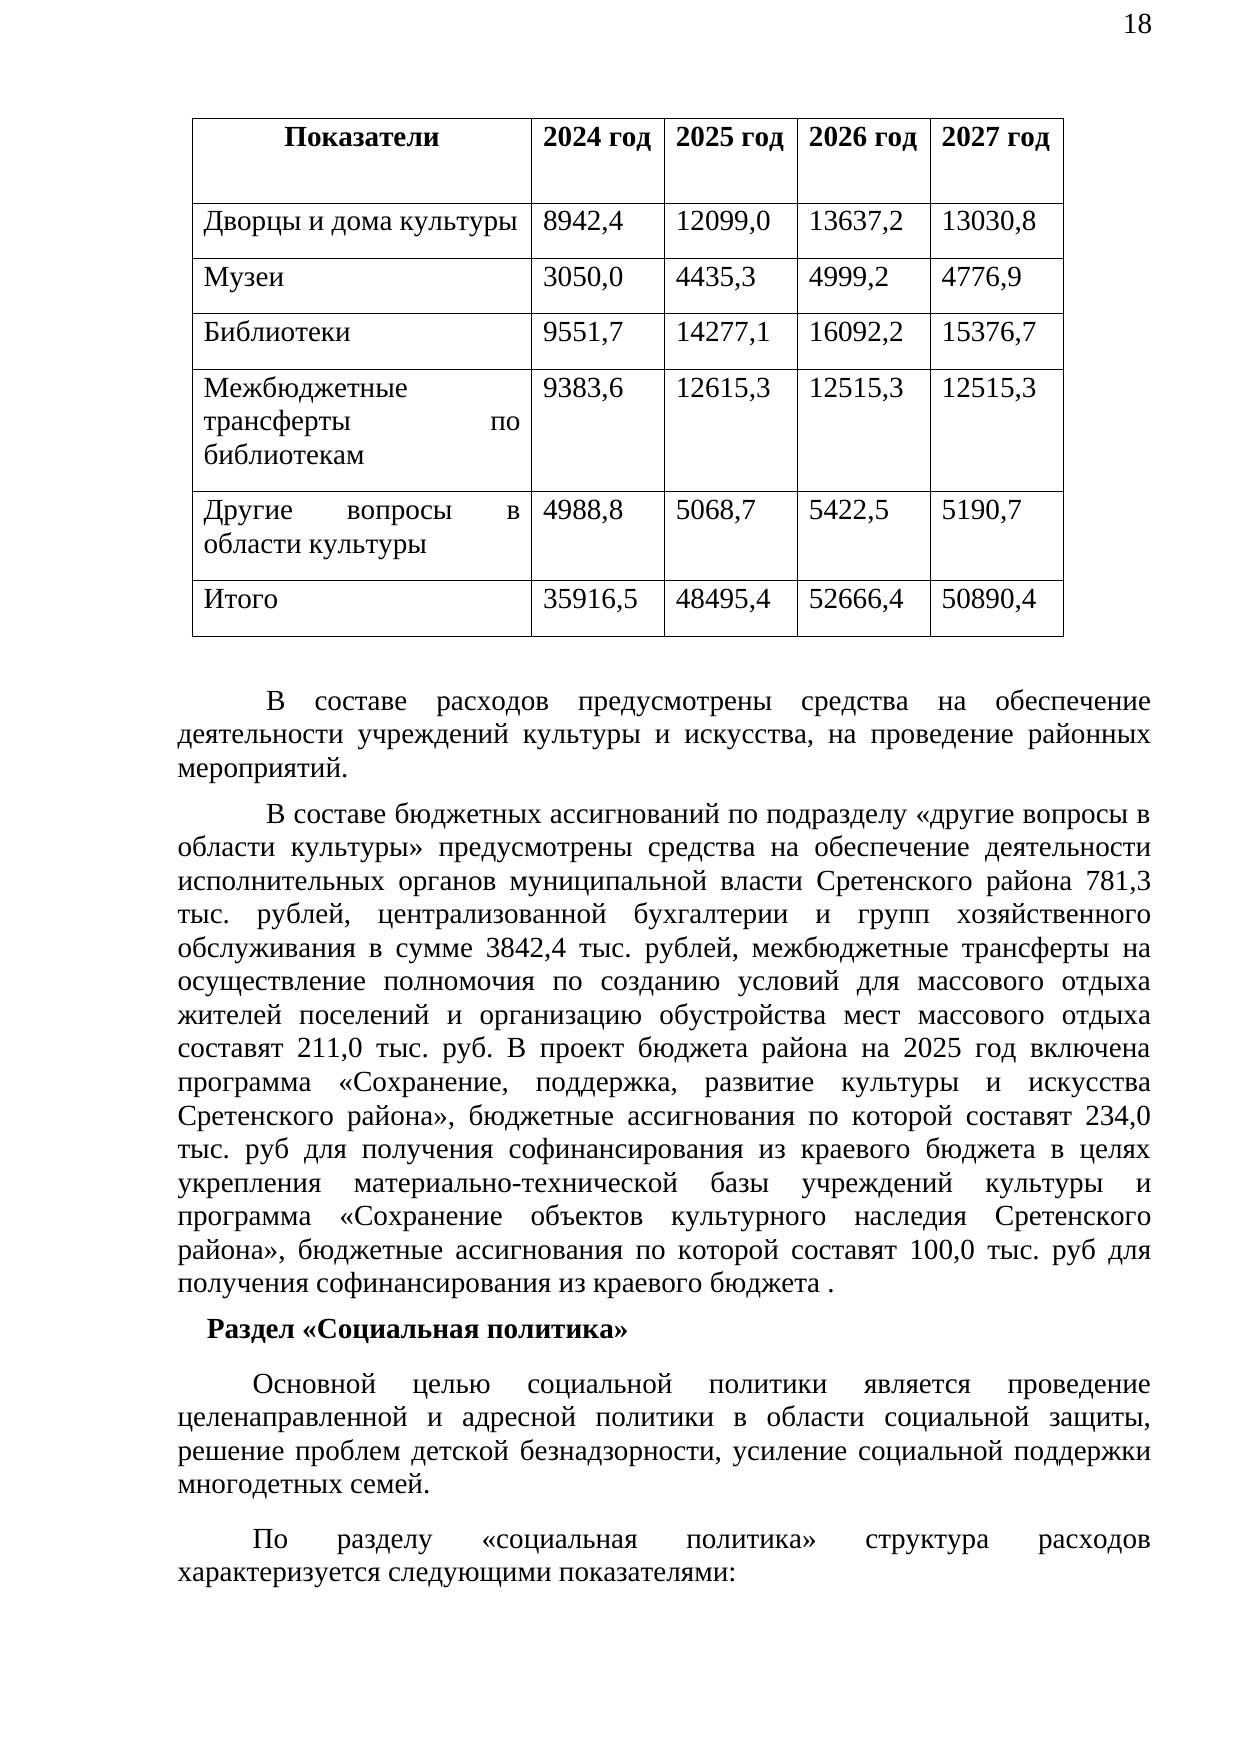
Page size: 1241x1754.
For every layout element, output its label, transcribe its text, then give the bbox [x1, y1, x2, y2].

table_cell 3050,0 [532, 259, 664, 313]
table_cell Другие вопросы в области культуры [193, 492, 531, 580]
table_cell 48495,4 [665, 581, 797, 636]
table_cell 5190,7 [931, 492, 1063, 580]
table_cell 9383,6 [532, 370, 664, 491]
text Основной целью социальной политики является проведение целенаправленной и адресной политики в области социальной защиты, решение проблем детской безнадзорности, усиление социальной поддержки многодетных семей. [177, 1366, 1152, 1500]
table_cell 4988,8 [532, 492, 664, 580]
table_cell 12515,3 [931, 370, 1063, 491]
table_header 2026 год [798, 119, 930, 202]
table_cell 13030,8 [931, 204, 1063, 258]
table_cell 12099,0 [665, 204, 797, 258]
table_cell 4776,9 [931, 259, 1063, 313]
table_cell 12615,3 [665, 370, 797, 491]
table_cell 35916,5 [532, 581, 664, 636]
table_cell 50890,4 [931, 581, 1063, 636]
table_cell 16092,2 [798, 314, 930, 369]
text Раздел «Социальная политика» [177, 1311, 1152, 1345]
table_cell Библиотеки [193, 314, 531, 369]
table_cell 15376,7 [931, 314, 1063, 369]
text В составе расходов предусмотрены средства на обеспечение деятельности учреждений культуры и искусства, на проведение районных мероприятий. [177, 683, 1152, 783]
text По разделу «социальная политика» структура расходов характеризуется следующими показателями: [177, 1521, 1152, 1588]
table_cell Музеи [193, 259, 531, 313]
table_cell Межбюджетные трансферты по библиотекам [193, 370, 531, 491]
table_cell 5422,5 [798, 492, 930, 580]
table_cell Дворцы и дома культуры [193, 204, 531, 258]
table_cell 52666,4 [798, 581, 930, 636]
table_cell 14277,1 [665, 314, 797, 369]
table_cell 13637,2 [798, 204, 930, 258]
table_header Показатели [193, 119, 531, 202]
table_header 2025 год [665, 119, 797, 202]
text В составе бюджетных ассигнований по подразделу «другие вопросы в области культуры» предусмотрены средства на обеспечение деятельности исполнительных органов муниципальной власти Сретенского района 781,3 тыс. рублей, централизованной бухгалтерии и групп хозяйственного обслуживания в сумме 3842,4 тыс. рублей, межбюджетные трансферты на осуществление полномочия по созданию условий для массового отдыха жителей поселений и организацию обустройства мест массового отдыха составят 211,0 тыс. руб. В проект бюджета района на 2025 год включена программа «Сохранение, поддержка, развитие культуры и искусства Сретенского района», бюджетные ассигнования по которой составят 234,0 тыс. руб для получения софинансирования из краевого бюджета в целях укрепления материально-технической базы учреждений культуры и программа «Сохранение объектов культурного наследия Сретенского района», бюджетные ассигнования по которой составят 100,0 тыс. руб для получения софинансирования из краевого бюджета . [177, 796, 1152, 1299]
table_cell 4999,2 [798, 259, 930, 313]
table_cell 5068,7 [665, 492, 797, 580]
table_cell Итого [193, 581, 531, 636]
table_header 2027 год [931, 119, 1063, 202]
table_header 2024 год [532, 119, 664, 202]
table_cell 12515,3 [798, 370, 930, 491]
table_cell 9551,7 [532, 314, 664, 369]
table_cell 4435,3 [665, 259, 797, 313]
table_cell 8942,4 [532, 204, 664, 258]
